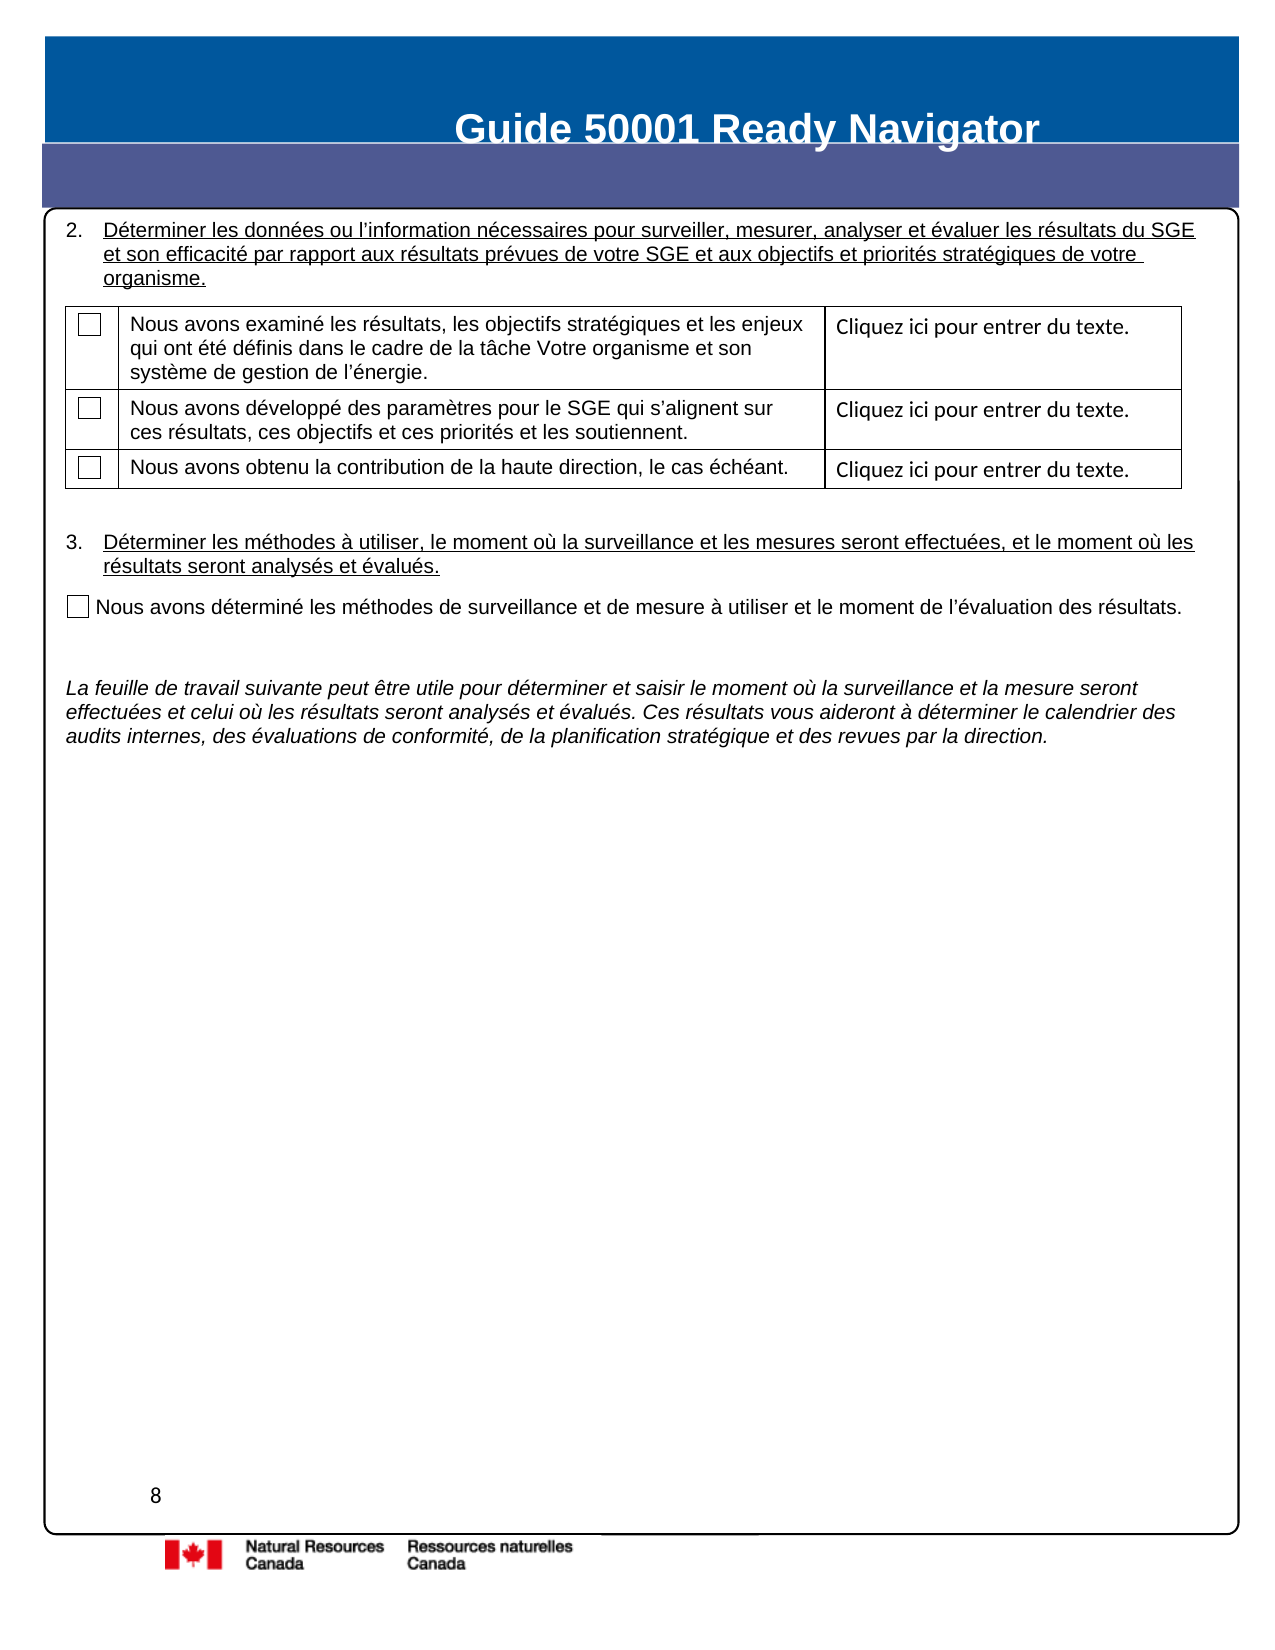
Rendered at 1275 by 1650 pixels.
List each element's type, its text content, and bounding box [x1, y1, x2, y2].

table_header Nous avons examiné les résultats, les objectifs stratégiques et les enjeux qui ont été définis dans le cadre de la tâche Votre organisme et son système de gestion de l’énergie. [119, 307, 824, 389]
picture [165, 1535, 602, 1574]
table_cell [66, 390, 118, 449]
text Nous avons déterminé les méthodes de surveillance et de mesure à utiliser et le moment de l’évaluation des résultats. [66, 594, 1200, 618]
table_header [66, 307, 118, 389]
text La feuille de travail suivante peut être utile pour déterminer et saisir le moment où la surveillance et la mesure seront effectuées et celui où les résultats seront analysés et évalués. Ces résultats vous aideront à déterminer le calendrier des audits internes, des évaluations de conformité, de la planification stratégique et des revues par la direction. [66, 676, 1200, 748]
list Déterminer les données ou l’information nécessaires pour surveiller, mesurer, analyser et évaluer les résultats du SGE et son efficacité par rapport aux résultats prévues de votre SGE et aux objectifs et priorités stratégiques de votre organisme. [66, 217, 1200, 289]
list Déterminer les méthodes à utiliser, le moment où la surveillance et les mesures seront effectuées, et le moment où les résultats seront analysés et évalués. [66, 530, 1200, 578]
table_cell Nous avons obtenu la contribution de la haute direction, le cas échéant. [119, 450, 824, 488]
table_cell Nous avons développé des paramètres pour le SGE qui s’alignent sur ces résultats, ces objectifs et ces priorités et les soutiennent. [119, 390, 824, 449]
table_cell [66, 450, 118, 488]
